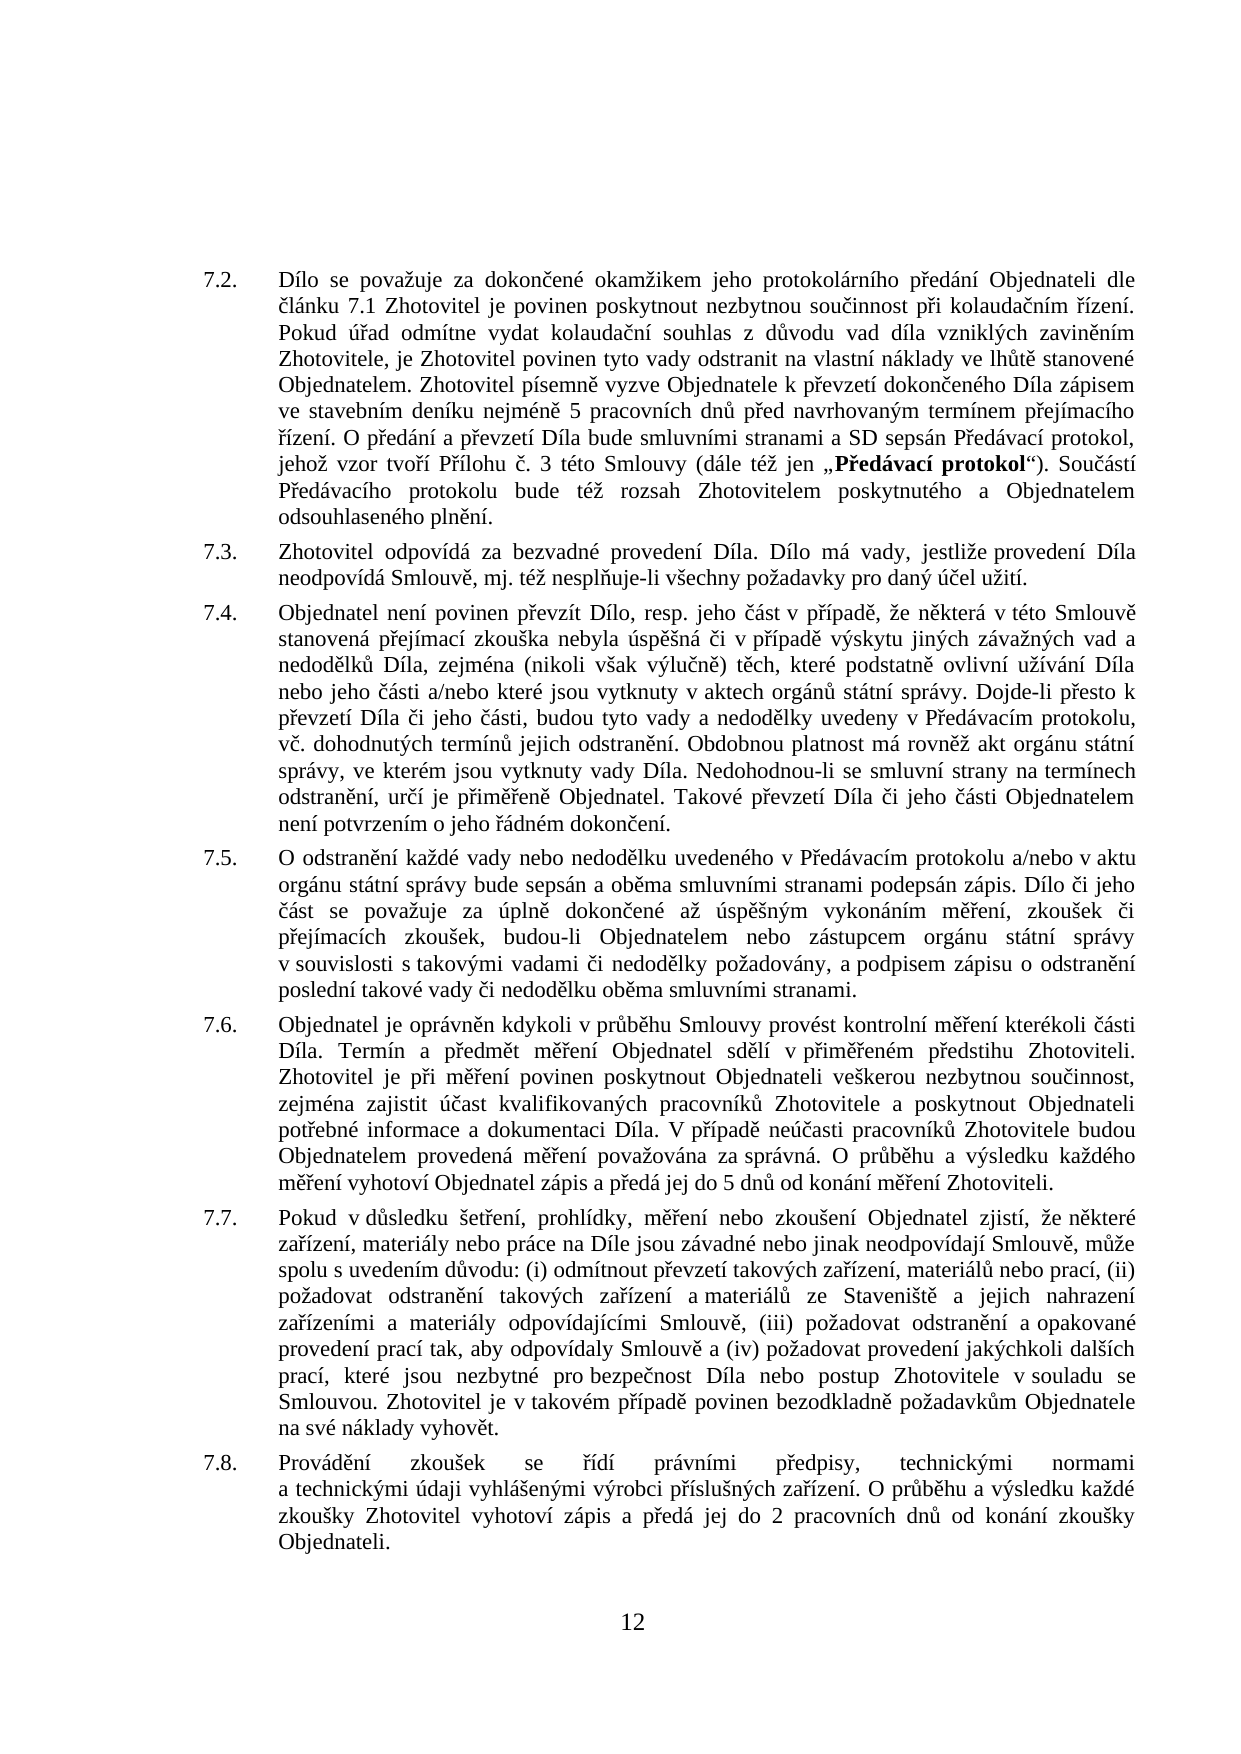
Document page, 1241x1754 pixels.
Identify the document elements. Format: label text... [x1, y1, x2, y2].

text O odstranění každé vady nebo nedodělku uvedeného v Předávacím protokolu a/nebo v aktu orgánu státní správy bude sepsán a oběma smluvními stranami podepsán zápis. Dílo či jeho část se považuje za úplně dokončené až úspěšným vykonáním měření, zkoušek či přejímacích zkoušek, budou-li Objednatelem nebo zástupcem orgánu státní správy v souvislosti s takovými vadami či nedodělky požadovány, a podpisem zápisu o odstranění poslední takové vady či nedodělku oběma smluvními stranami. [203, 844, 1136, 1002]
text Provádění zkoušek se řídí právními předpisy, technickými normami a technickými údaji vyhlášenými výrobci příslušných zařízení. O průběhu a výsledku každé zkoušky Zhotovitel vyhotoví zápis a předá jej do 2 pracovních dnů od konání zkoušky Objednateli. [203, 1449, 1136, 1554]
text Objednatel je oprávněn kdykoli v průběhu Smlouvy provést kontrolní měření kterékoli části Díla. Termín a předmět měření Objednatel sdělí v přiměřeném předstihu Zhotoviteli. Zhotovitel je při měření povinen poskytnout Objednateli veškerou nezbytnou součinnost, zejména zajistit účast kvalifikovaných pracovníků Zhotovitele a poskytnout Objednateli potřebné informace a dokumentaci Díla. V případě neúčasti pracovníků Zhotovitele budou Objednatelem provedená měření považována za správná. O průběhu a výsledku každého měření vyhotoví Objednatel zápis a předá jej do 5 dnů od konání měření Zhotoviteli. [203, 1011, 1136, 1195]
text Objednatel není povinen převzít Dílo, resp. jeho část v případě, že některá v této Smlouvě stanovená přejímací zkouška nebyla úspěšná či v případě výskytu jiných závažných vad a nedodělků Díla, zejména (nikoli však výlučně) těch, které podstatně ovlivní užívání Díla nebo jeho části a/nebo které jsou vytknuty v aktech orgánů státní správy. Dojde-li přesto k převzetí Díla či jeho části, budou tyto vady a nedodělky uvedeny v Předávacím protokolu, vč. dohodnutých termínů jejich odstranění. Obdobnou platnost má rovněž akt orgánu státní správy, ve kterém jsou vytknuty vady Díla. Nedohodnou-li se smluvní strany na termínech odstranění, určí je přiměřeně Objednatel. Takové převzetí Díla či jeho části Objednatelem není potvrzením o jeho řádném dokončení. [203, 599, 1136, 836]
text Dílo se považuje za dokončené okamžikem jeho protokolárního předání Objednateli dle článku 7.1 Zhotovitel je povinen poskytnout nezbytnou součinnost při kolaudačním řízení. Pokud úřad odmítne vydat kolaudační souhlas z důvodu vad díla vzniklých zaviněním Zhotovitele, je Zhotovitel povinen tyto vady odstranit na vlastní náklady ve lhůtě stanovené Objednatelem. Zhotovitel písemně vyzve Objednatele k převzetí dokončeného Díla zápisem ve stavebním deníku nejméně 5 pracovních dnů před navrhovaným termínem přejímacího řízení. O předání a převzetí Díla bude smluvními stranami a SD sepsán Předávací protokol, jehož vzor tvoří Přílohu č. 3 této Smlouvy (dále též jen „Předávací protokol“). Součástí Předávacího protokolu bude též rozsah Zhotovitelem poskytnutého a Objednatelem odsouhlaseného plnění. [203, 266, 1136, 529]
text Pokud v důsledku šetření, prohlídky, měření nebo zkoušení Objednatel zjistí, že některé zařízení, materiály nebo práce na Díle jsou závadné nebo jinak neodpovídají Smlouvě, může spolu s uvedením důvodu: (i) odmítnout převzetí takových zařízení, materiálů nebo prací, (ii) požadovat odstranění takových zařízení a materiálů ze Staveniště a jejich nahrazení zařízeními a materiály odpovídajícími Smlouvě, (iii) požadovat odstranění a opakované provedení prací tak, aby odpovídaly Smlouvě a (iv) požadovat provedení jakýchkoli dalších prací, které jsou nezbytné pro bezpečnost Díla nebo postup Zhotovitele v souladu se Smlouvou. Zhotovitel je v takovém případě povinen bezodkladně požadavkům Objednatele na své náklady vyhovět. [203, 1203, 1136, 1441]
text Zhotovitel odpovídá za bezvadné provedení Díla. Dílo má vady, jestliže provedení Díla neodpovídá Smlouvě, mj. též nesplňuje-li všechny požadavky pro daný účel užití. [203, 538, 1136, 590]
